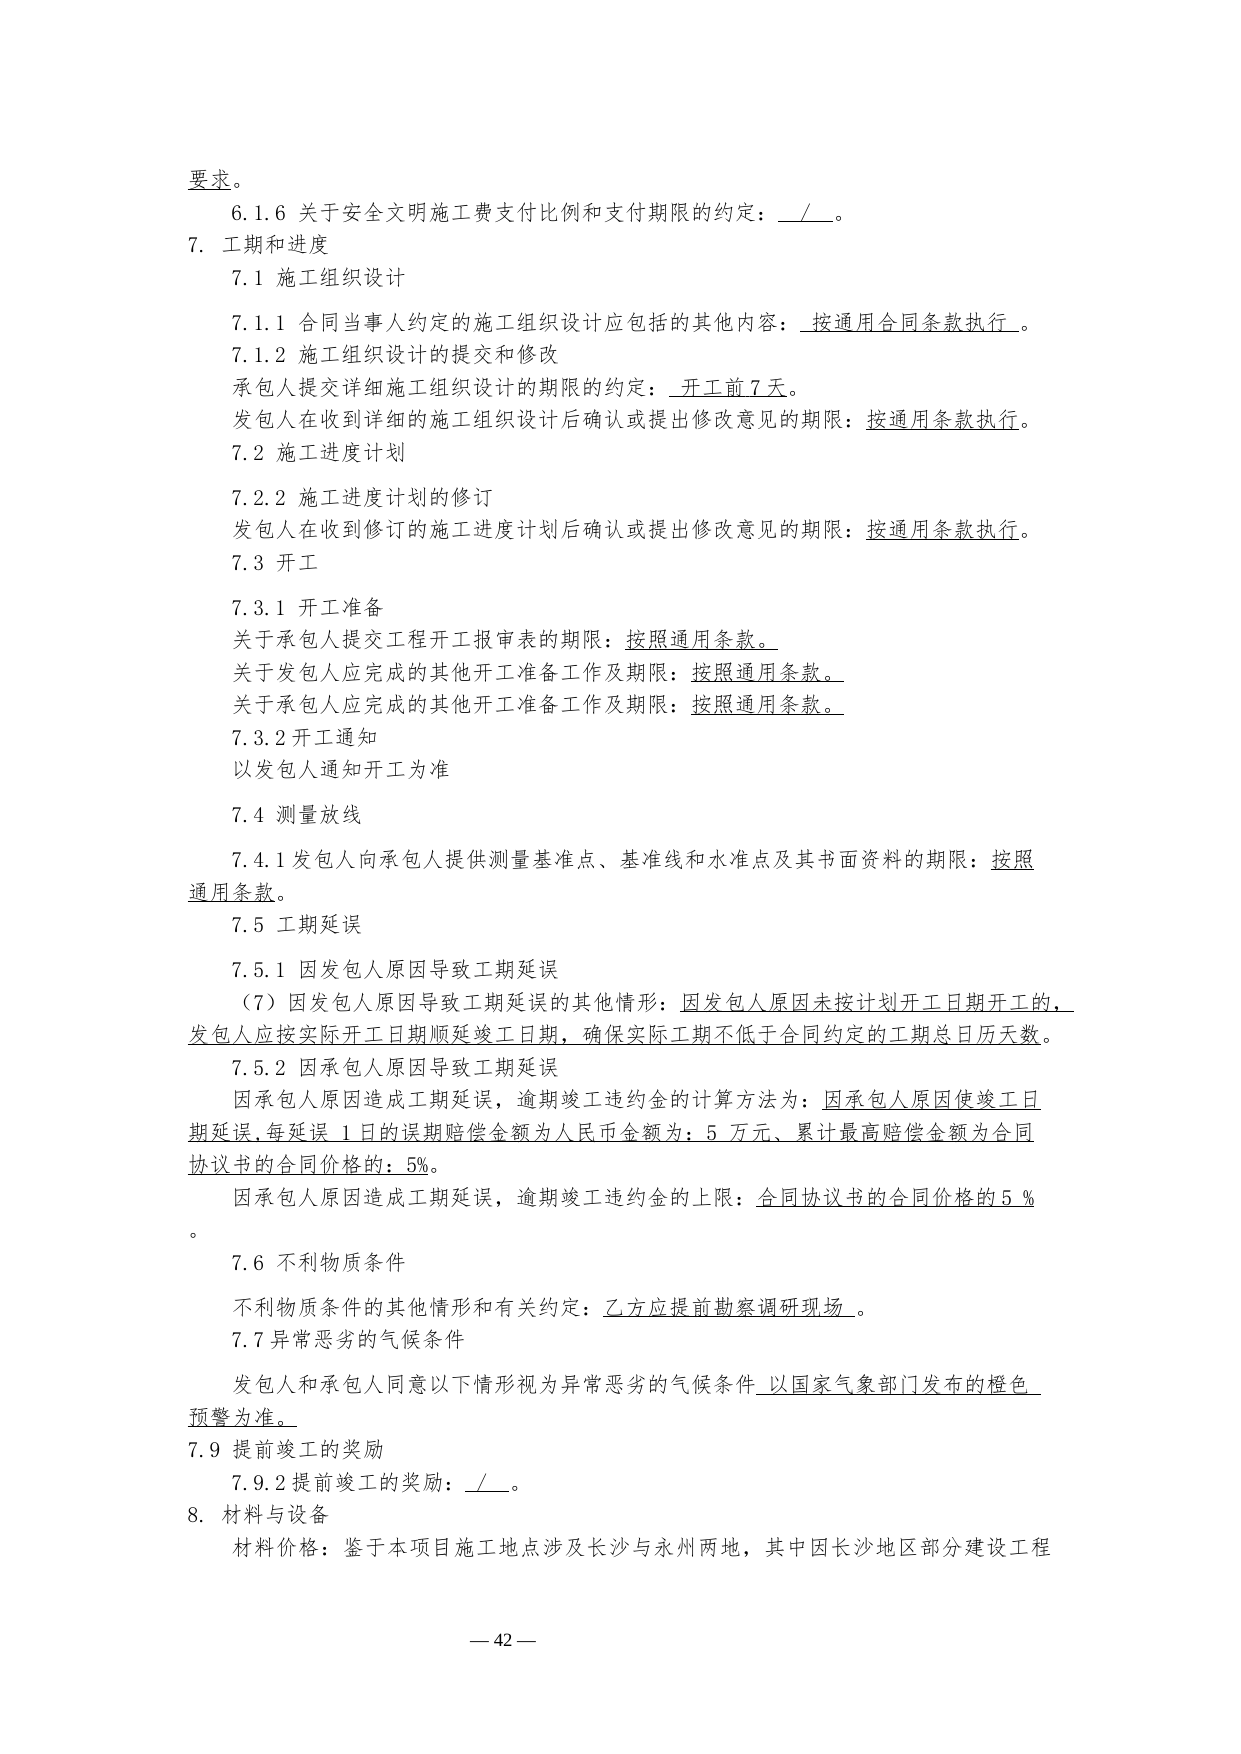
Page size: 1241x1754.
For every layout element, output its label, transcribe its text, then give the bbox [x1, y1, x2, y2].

text 以发包人通知开工为准 [187, 752, 1053, 784]
text 7.4 测量放线 [187, 797, 1053, 829]
text 关于承包人应完成的其他开工准备工作及期限：按照通用条款。 [187, 687, 1053, 719]
text 7.4.1发包人向承包人提供测量基准点、基准线和水准点及其书面资料的期限：按照通用条款。 [187, 842, 1053, 907]
text 不利物质条件的其他情形和有关约定：乙方应提前勘察调研现场 。 [187, 1289, 1053, 1322]
text 7.9.2提前竣工的奖励： / 。 [187, 1464, 1053, 1497]
text 因承包人原因造成工期延误，逾期竣工违约金的计算方法为：因承包人原因使竣工日期延误,每延误 1日的误期赔偿金额为人民币金额为：5 万元、累计最高赔偿金额为合同协议书的合同价格的：5%。 [187, 1082, 1053, 1179]
text 7.6 不利物质条件 [187, 1244, 1053, 1277]
text 7.2 施工进度计划 [187, 434, 1053, 467]
text 7.1.2 施工组织设计的提交和修改 [187, 337, 1053, 369]
text 6.1.6 关于安全文明施工费支付比例和支付期限的约定： / 。 [187, 194, 1053, 227]
text 发包人在收到修订的施工进度计划后确认或提出修改意见的期限：按通用条款执行。 [187, 512, 1053, 544]
text 7.7异常恶劣的气候条件 [187, 1322, 1053, 1354]
text （7）因发包人原因导致工期延误的其他情形：因发包人原因未按计划开工日期开工的，发包人应按实际开工日期顺延竣工日期，确保实际工期不低于合同约定的工期总日历天数。 [187, 984, 1053, 1049]
text 7.5.1 因发包人原因导致工期延误 [187, 952, 1053, 984]
text 7.2.2 施工进度计划的修订 [187, 479, 1053, 512]
text 发包人在收到详细的施工组织设计后确认或提出修改意见的期限：按通用条款执行。 [187, 402, 1053, 434]
text 7.5.2 因承包人原因导致工期延误 [187, 1049, 1053, 1082]
text 7.5 工期延误 [187, 907, 1053, 939]
text 7.3 开工 [187, 544, 1053, 577]
text 关于发包人应完成的其他开工准备工作及期限：按照通用条款。 [187, 654, 1053, 687]
text 发包人和承包人同意以下情形视为异常恶劣的气候条件 以国家气象部门发布的橙色 预警为准。 [187, 1367, 1053, 1432]
text 7.1.1 合同当事人约定的施工组织设计应包括的其他内容： 按通用合同条款执行 。 [187, 304, 1053, 337]
text 因承包人原因造成工期延误，逾期竣工违约金的上限：合同协议书的合同价格的5 % 。 [187, 1179, 1053, 1244]
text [187, 162, 1053, 194]
text 7.9 提前竣工的奖励 [187, 1432, 1053, 1464]
text 7.3.2开工通知 [187, 719, 1053, 752]
text 7.1 施工组织设计 [187, 259, 1053, 292]
text 承包人提交详细施工组织设计的期限的约定： 开工前7天。 [187, 369, 1053, 402]
text 8. 材料与设备 [187, 1497, 1053, 1529]
text 关于承包人提交工程开工报审表的期限：按照通用条款。 [187, 622, 1053, 654]
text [187, 1529, 1053, 1562]
text 7.3.1 开工准备 [187, 589, 1053, 622]
text 7. 工期和进度 [187, 227, 1053, 259]
